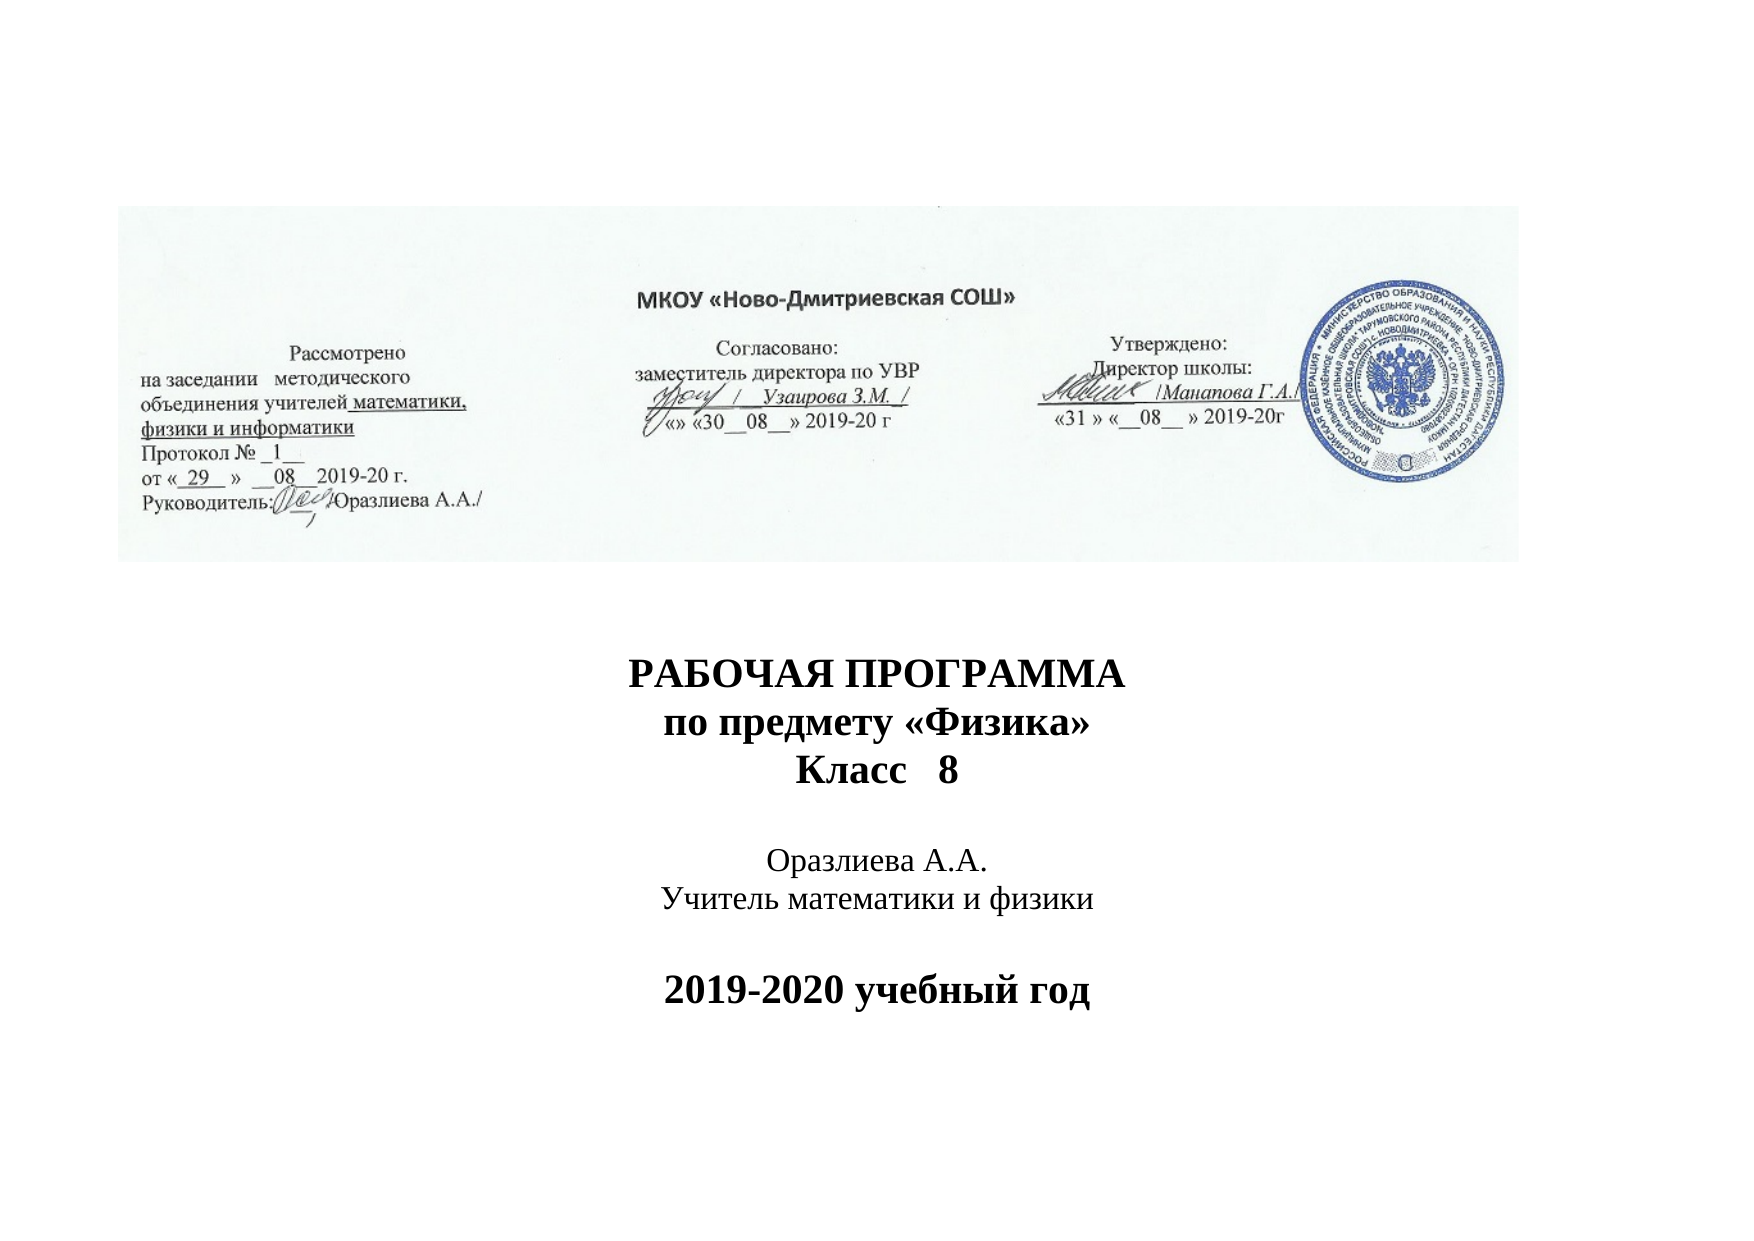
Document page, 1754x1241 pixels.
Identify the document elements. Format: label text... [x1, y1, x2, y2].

text Класс 8 [118, 744, 1636, 792]
picture [118, 206, 1519, 562]
text Учитель математики и физики [118, 878, 1636, 917]
text по предмету «Физика» [118, 696, 1636, 744]
text 2019-2020 учебный год [118, 964, 1636, 1012]
text Оразлиева А.А. [118, 840, 1636, 878]
text РАБОЧАЯ ПРОГРАММА [118, 648, 1636, 696]
